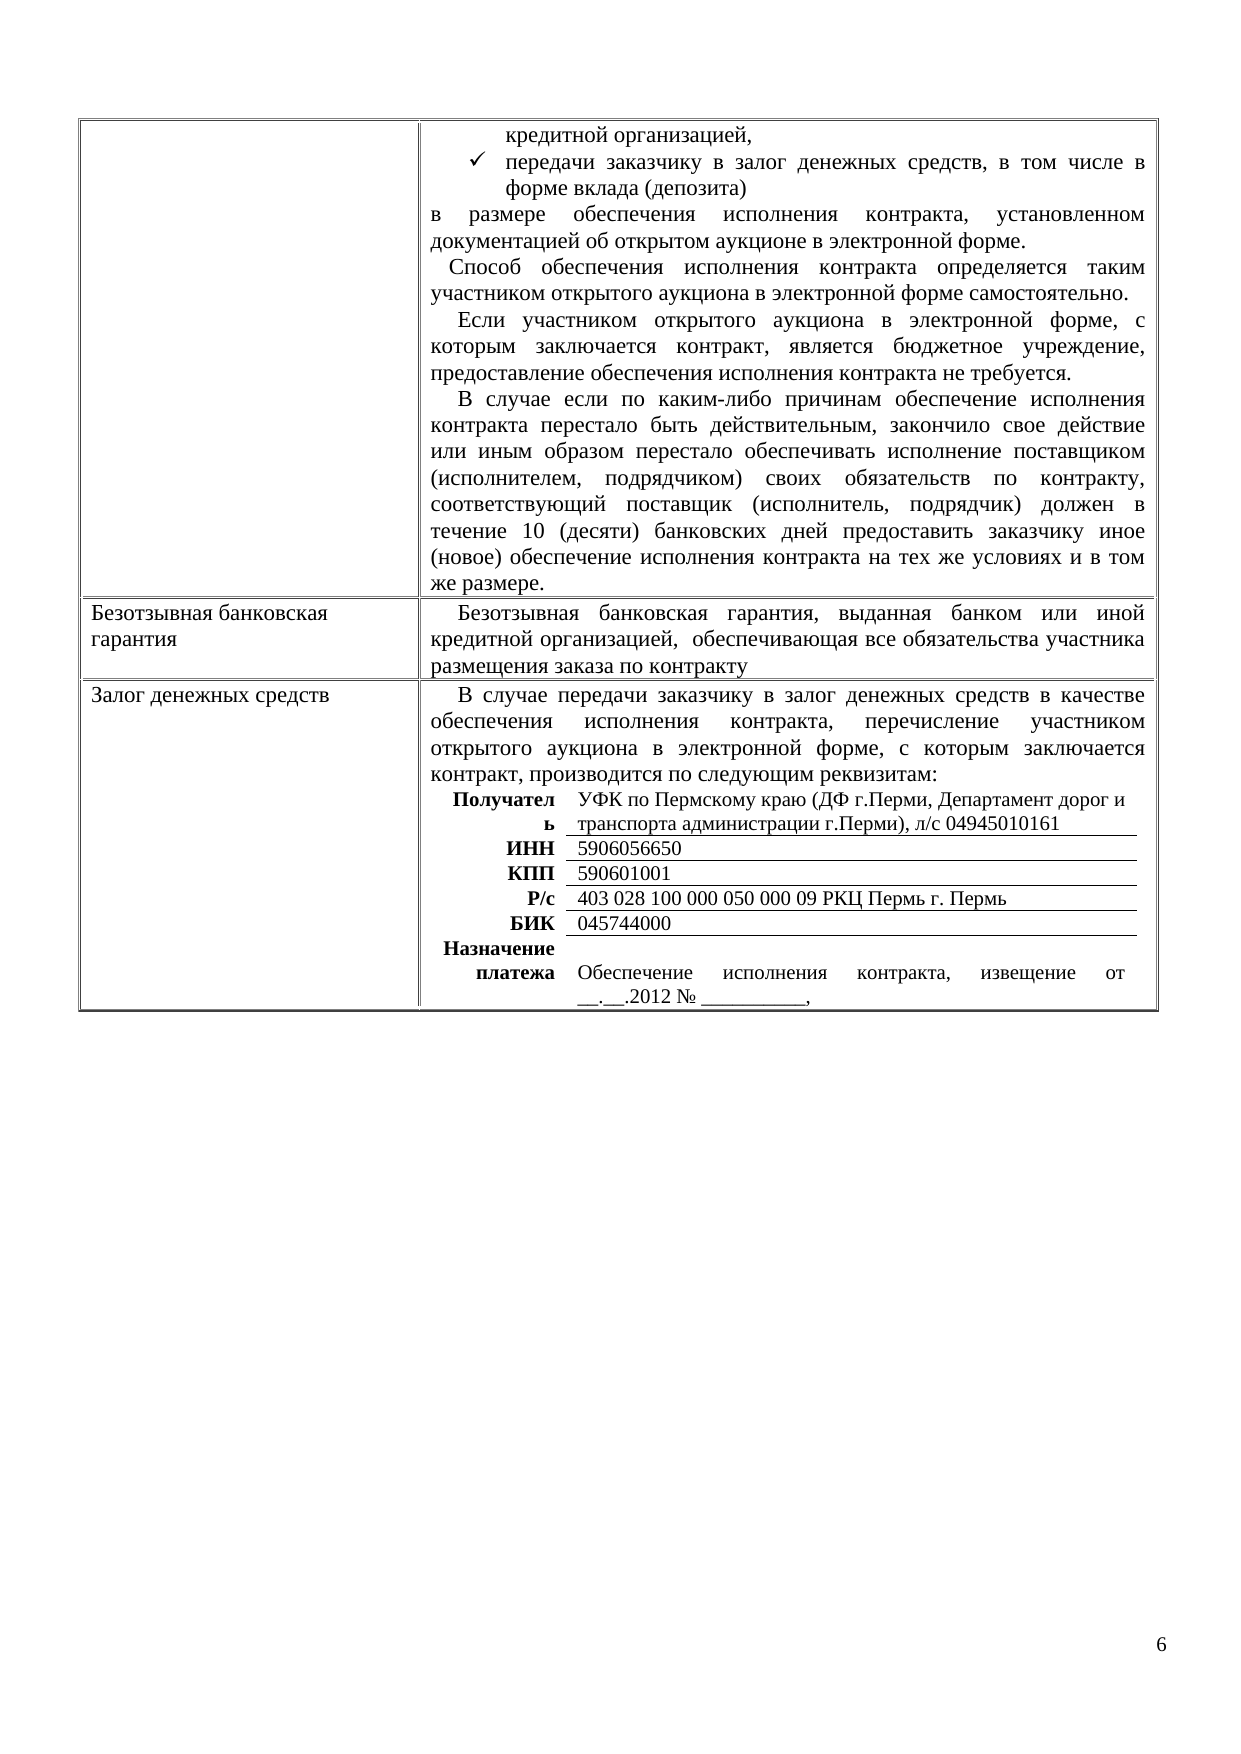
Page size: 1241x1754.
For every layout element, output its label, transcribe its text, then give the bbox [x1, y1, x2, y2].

table_cell Безотзывная банковская гарантия [81, 596, 418, 678]
table_cell Залог денежных средств [81, 678, 419, 1008]
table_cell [419, 119, 1156, 596]
table_cell Безотзывная банковская гарантия, выданная банком или иной кредитной организацией, обеспечивающая все обязательства участника размещения заказа по контракту [421, 596, 1156, 678]
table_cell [81, 121, 419, 596]
table_cell В случае передачи заказчику в залог денежных средств в качестве обеспечения исполнения контракта, перечисление участником открытого аукциона в электронной форме, с которым заключается контракт, производится по следующим реквизитам: [419, 678, 1156, 1008]
